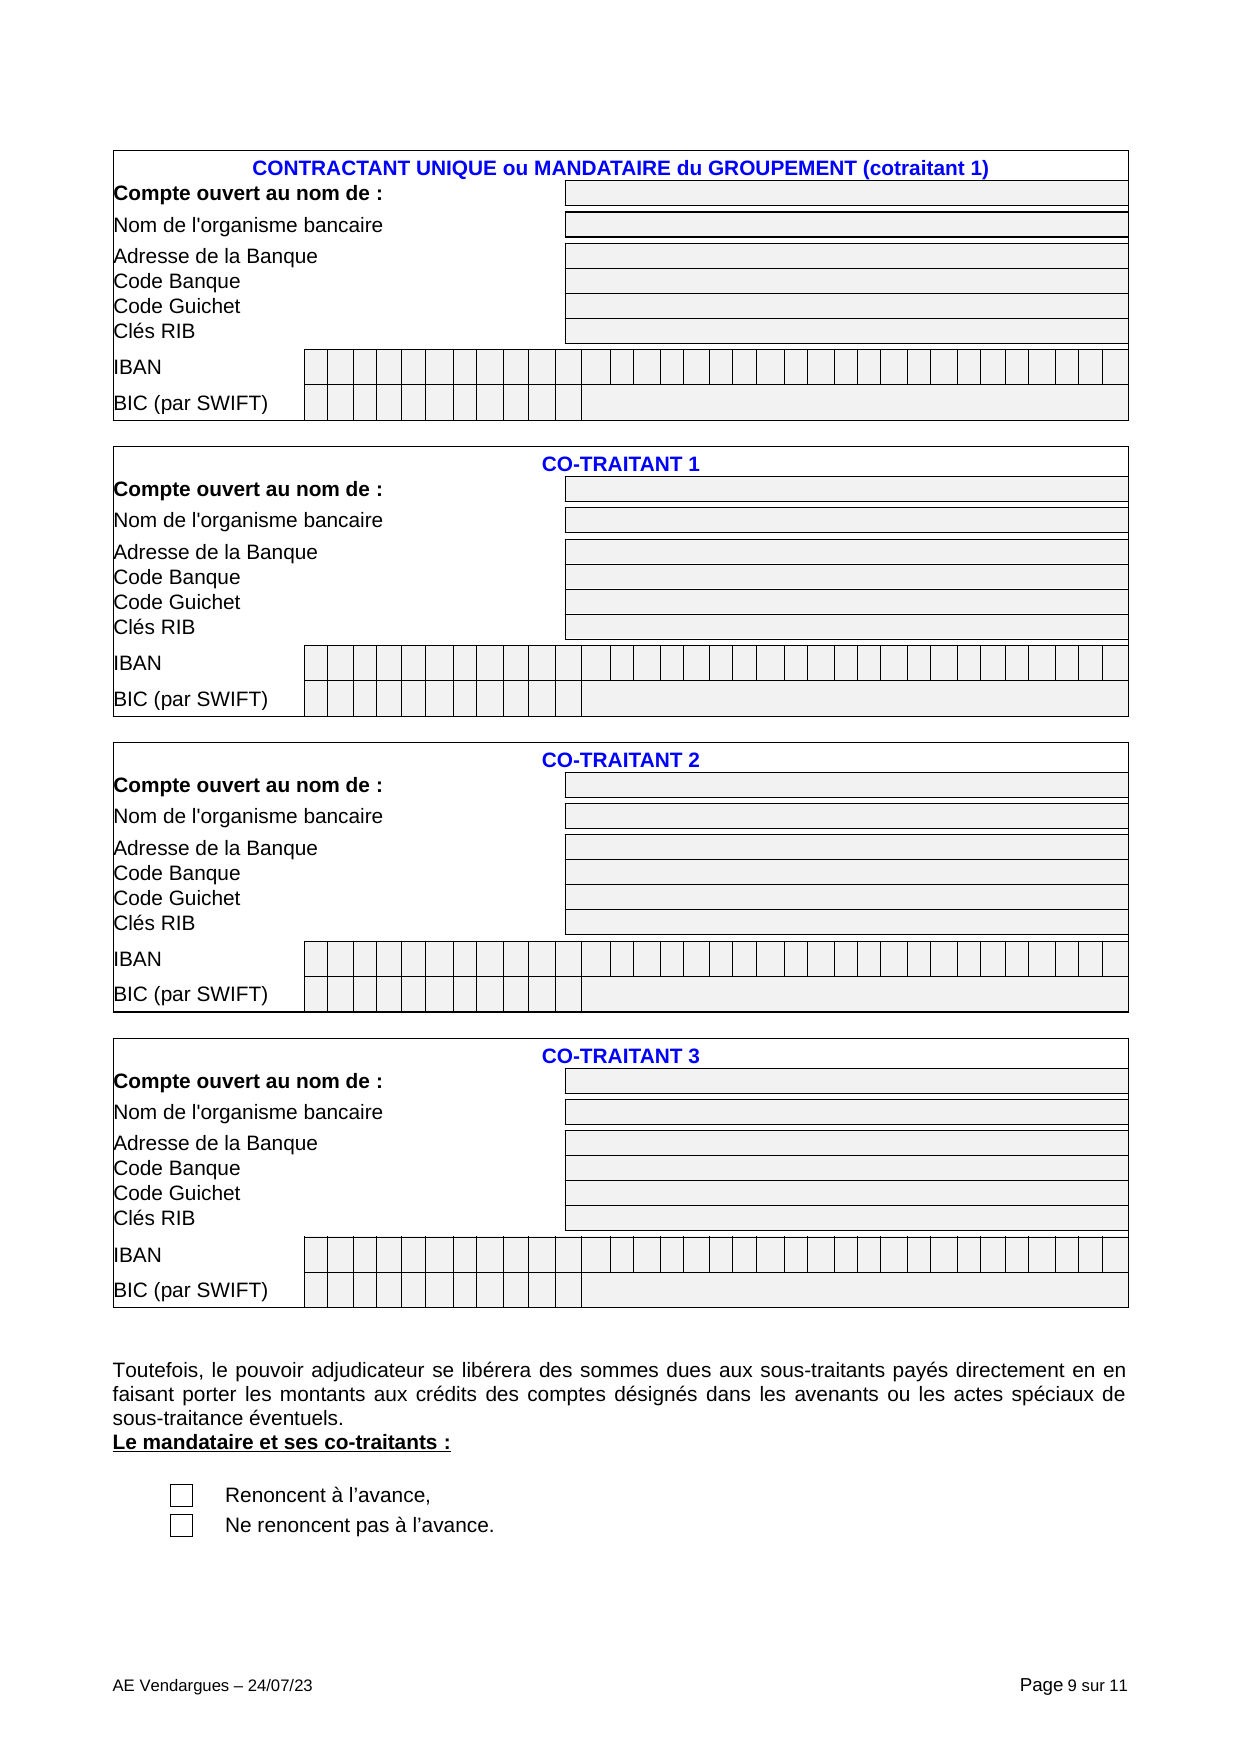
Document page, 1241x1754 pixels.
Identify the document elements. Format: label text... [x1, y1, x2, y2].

table_cell BIC (par SWIFT) [114, 680, 304, 716]
table_header [114, 743, 599, 748]
table_cell [599, 238, 1128, 243]
table_cell Nom de l'organisme bancaire [114, 803, 565, 828]
table_cell [504, 1238, 528, 1272]
table_cell [958, 350, 980, 384]
table_cell [566, 615, 1128, 638]
table_cell [634, 646, 660, 680]
table_cell [556, 385, 581, 420]
table_cell [529, 977, 555, 1011]
table_cell [328, 646, 353, 680]
table_cell Clés RIB [114, 318, 565, 343]
table_cell [981, 942, 1005, 976]
table_cell [710, 646, 732, 680]
table_cell [835, 942, 857, 976]
table_cell [114, 343, 599, 349]
table_cell [377, 646, 401, 680]
table_cell [426, 385, 453, 420]
table_cell [931, 646, 957, 680]
table_cell [114, 1093, 599, 1099]
table_cell Nom de l'organisme bancaire [114, 1099, 565, 1124]
table_cell [566, 1131, 1128, 1155]
table_cell [377, 977, 401, 1011]
table_cell [328, 385, 353, 420]
table_cell [354, 977, 376, 1011]
table_cell [931, 1238, 957, 1272]
table_cell [710, 942, 732, 976]
table_cell [981, 1238, 1005, 1272]
table_cell [426, 977, 453, 1011]
table_cell [599, 798, 1128, 803]
table_cell [611, 942, 633, 976]
table_cell [402, 385, 425, 420]
table_cell [1006, 942, 1028, 976]
table_cell BIC (par SWIFT) [114, 384, 304, 420]
table_cell [835, 1238, 857, 1272]
table_cell [529, 350, 555, 384]
table_cell [377, 1238, 401, 1272]
table_cell [305, 646, 327, 680]
table_cell [733, 942, 756, 976]
table_cell [426, 681, 453, 716]
table_cell Nom de l'organisme bancaire [114, 507, 565, 532]
table_cell [566, 773, 1128, 797]
table_cell [661, 942, 683, 976]
table_cell [305, 1273, 327, 1307]
table_cell CO-TRAITANT 1 [114, 452, 1128, 476]
table_cell [1103, 942, 1128, 976]
table_cell [733, 646, 756, 680]
table_cell Clés RIB [114, 1205, 565, 1230]
table_cell [1029, 942, 1055, 976]
table_cell [908, 646, 930, 680]
table_cell [858, 1238, 880, 1272]
table_cell Code Banque [114, 564, 565, 588]
table_cell [566, 1156, 1128, 1180]
table_cell [582, 977, 1128, 1011]
table_cell [529, 385, 555, 420]
table_cell [426, 646, 453, 680]
table_cell Compte ouvert au nom de : [114, 1068, 565, 1093]
table_cell [556, 1273, 581, 1307]
table_cell IBAN [114, 349, 304, 384]
table_header [114, 1039, 599, 1044]
table_cell [566, 835, 1128, 859]
table_cell [710, 1238, 732, 1272]
table_cell [733, 1238, 756, 1272]
table_cell [114, 797, 599, 803]
table_cell [611, 350, 633, 384]
table_cell Adresse de la Banque [114, 539, 565, 563]
table_cell [599, 206, 1128, 211]
table_cell [114, 1124, 599, 1130]
table_cell [634, 1238, 660, 1272]
table_cell [504, 646, 528, 680]
table_cell [757, 646, 784, 680]
table_cell [504, 942, 528, 976]
table_cell [114, 828, 599, 834]
table_cell [931, 350, 957, 384]
table_cell [566, 885, 1128, 909]
table_cell [582, 350, 610, 384]
table_cell [1056, 350, 1078, 384]
table_cell Clés RIB [114, 614, 565, 638]
table_cell [426, 350, 453, 384]
table_cell [566, 565, 1128, 588]
table_cell Adresse de la Banque [114, 1130, 565, 1155]
table_cell [958, 646, 980, 680]
table_cell [684, 942, 709, 976]
table_cell [1079, 646, 1102, 680]
table_cell [1006, 1238, 1028, 1272]
table_cell [599, 1231, 1128, 1236]
table_cell Code Guichet [114, 1180, 565, 1205]
table_cell [1103, 646, 1128, 680]
table_cell [566, 244, 1128, 268]
table_cell [504, 977, 528, 1011]
table_cell [582, 385, 1128, 420]
table_cell [454, 1238, 476, 1272]
table_cell [328, 1273, 353, 1307]
table_cell [981, 350, 1005, 384]
table_cell [377, 942, 401, 976]
table_cell [454, 681, 476, 716]
table_cell CONTRACTANT UNIQUE ou MANDATAIRE du GROUPEMENT (cotraitant 1) [114, 156, 1128, 180]
table_cell [808, 350, 834, 384]
table_cell [566, 1181, 1128, 1205]
table_cell [1056, 1238, 1078, 1272]
table_cell [684, 350, 709, 384]
table_cell [477, 681, 503, 716]
table_cell [504, 1273, 528, 1307]
table_cell [566, 1069, 1128, 1093]
table_cell [454, 385, 476, 420]
table_cell [354, 681, 376, 716]
table_cell Code Guichet [114, 293, 565, 318]
table_cell [114, 639, 599, 645]
table_cell [611, 646, 633, 680]
table_cell [305, 681, 327, 716]
table_cell Clés RIB [114, 909, 565, 934]
table_cell [556, 681, 581, 716]
table_cell [454, 942, 476, 976]
table_cell [566, 319, 1128, 343]
table_cell [684, 1238, 709, 1272]
table_cell [566, 213, 1128, 236]
table_cell [566, 804, 1128, 828]
table_cell [785, 942, 807, 976]
table_cell IBAN [114, 645, 304, 680]
table_cell [634, 942, 660, 976]
table_cell Code Banque [114, 859, 565, 884]
table_cell Nom de l'organisme bancaire [114, 211, 565, 236]
table_cell [114, 1230, 599, 1236]
table_cell [835, 350, 857, 384]
table_cell [1079, 942, 1102, 976]
table_cell [1056, 646, 1078, 680]
table_cell [661, 646, 683, 680]
table_cell Code Banque [114, 1155, 565, 1180]
table_cell [881, 942, 907, 976]
table_cell [426, 1273, 453, 1307]
table_cell [477, 977, 503, 1011]
table_cell [661, 1238, 683, 1272]
table_header [599, 1039, 1128, 1044]
table_cell [114, 532, 599, 538]
table_cell [354, 350, 376, 384]
table_cell [114, 236, 599, 243]
table_cell [402, 1238, 425, 1272]
table_cell [858, 646, 880, 680]
table_cell [1029, 350, 1055, 384]
table_cell Adresse de la Banque [114, 834, 565, 859]
table_cell [1079, 1238, 1102, 1272]
table_cell [354, 646, 376, 680]
table_cell [402, 977, 425, 1011]
table_cell [684, 646, 709, 680]
table_header [599, 151, 1128, 156]
table_cell Compte ouvert au nom de : [114, 180, 565, 205]
table_cell [582, 1273, 1128, 1307]
table_cell [634, 350, 660, 384]
table_cell [958, 942, 980, 976]
table_cell [529, 646, 555, 680]
table_cell [402, 681, 425, 716]
table_cell [454, 1273, 476, 1307]
table_cell [808, 942, 834, 976]
table_cell IBAN [114, 941, 304, 976]
table_cell [556, 646, 581, 680]
table_cell [566, 910, 1128, 934]
table_cell [661, 350, 683, 384]
table_cell [599, 1094, 1128, 1099]
table_cell [454, 977, 476, 1011]
table_cell [881, 646, 907, 680]
table_cell [710, 350, 732, 384]
table_cell [757, 942, 784, 976]
table_cell [566, 860, 1128, 884]
table_cell [858, 942, 880, 976]
table_cell [377, 350, 401, 384]
table_cell [958, 1238, 980, 1272]
table_cell [785, 646, 807, 680]
text Le mandataire et ses co-traitants : [112, 1430, 1128, 1454]
table_cell [354, 1273, 376, 1307]
table_cell Compte ouvert au nom de : [114, 476, 565, 501]
table_cell [477, 942, 503, 976]
table_cell [328, 681, 353, 716]
table_cell [529, 1273, 555, 1307]
table_cell [981, 646, 1005, 680]
table_cell [1006, 350, 1028, 384]
table_cell [566, 294, 1128, 318]
table_cell [611, 1238, 633, 1272]
table_cell [556, 1238, 581, 1272]
table_cell Code Guichet [114, 884, 565, 909]
table_cell [582, 1238, 610, 1272]
table_header [599, 743, 1128, 748]
table_cell [785, 350, 807, 384]
table_cell [835, 646, 857, 680]
table_cell [1029, 1238, 1055, 1272]
table_cell Code Banque [114, 268, 565, 293]
table_cell [566, 590, 1128, 613]
table_cell [426, 1238, 453, 1272]
table_cell [114, 501, 599, 507]
table_cell Compte ouvert au nom de : [114, 772, 565, 797]
table_cell [566, 1100, 1128, 1124]
table_cell [582, 681, 1128, 716]
table_cell [504, 385, 528, 420]
table_cell [328, 1238, 353, 1272]
table_cell [566, 540, 1128, 563]
table_cell [908, 942, 930, 976]
table_cell [1103, 1238, 1128, 1272]
table_cell [599, 1125, 1128, 1130]
table_cell [881, 1238, 907, 1272]
table_cell [733, 350, 756, 384]
table_cell [1079, 350, 1102, 384]
table_cell [808, 646, 834, 680]
table_header [599, 447, 1128, 452]
table_cell [599, 829, 1128, 834]
table_cell [477, 350, 503, 384]
text Renoncent à l’avance, [169, 1483, 1128, 1507]
text Toutefois, le pouvoir adjudicateur se libérera des sommes dues aux sous-traitants payés directement en en faisant porter les montants aux crédits des comptes désignés dans les avenants ou les actes spéciaux de sous-traitance éventuels. [112, 1358, 1128, 1430]
table_cell [881, 350, 907, 384]
table_cell [305, 942, 327, 976]
table_cell [402, 350, 425, 384]
table_cell [114, 934, 599, 941]
table_header [114, 151, 599, 156]
table_cell [328, 942, 353, 976]
table_header [114, 447, 599, 452]
table_cell [582, 942, 610, 976]
table_cell [599, 640, 1128, 645]
table_cell [566, 508, 1128, 532]
table_cell [328, 350, 353, 384]
table_cell IBAN [114, 1236, 304, 1272]
table_cell [477, 1238, 503, 1272]
table_cell [529, 942, 555, 976]
table_cell [529, 1238, 555, 1272]
table_cell [566, 181, 1128, 205]
table_cell [908, 1238, 930, 1272]
table_cell [931, 942, 957, 976]
table_cell Adresse de la Banque [114, 243, 565, 268]
table_cell BIC (par SWIFT) [114, 976, 304, 1011]
table_cell [426, 942, 453, 976]
table_cell [566, 477, 1128, 501]
table_cell [757, 1238, 784, 1272]
table_cell [529, 681, 555, 716]
table_cell [377, 1273, 401, 1307]
table_cell [305, 385, 327, 420]
table_cell [1029, 646, 1055, 680]
table_cell [504, 350, 528, 384]
table_cell [556, 977, 581, 1011]
table_cell [566, 1206, 1128, 1230]
table_cell [402, 942, 425, 976]
table_cell [582, 646, 610, 680]
table_cell [757, 350, 784, 384]
table_cell [114, 205, 599, 211]
table_cell [328, 977, 353, 1011]
table_cell [556, 942, 581, 976]
table_cell [556, 350, 581, 384]
table_cell [504, 681, 528, 716]
table_cell [454, 646, 476, 680]
table_cell [1056, 942, 1078, 976]
table_cell [599, 344, 1128, 349]
table_cell CO-TRAITANT 3 [114, 1044, 1128, 1068]
table_cell [599, 533, 1128, 538]
table_cell [305, 977, 327, 1011]
table_cell BIC (par SWIFT) [114, 1272, 304, 1307]
table_cell CO-TRAITANT 2 [114, 748, 1128, 772]
table_cell [599, 502, 1128, 507]
table_cell [599, 935, 1128, 941]
table_cell [477, 1273, 503, 1307]
table_cell [908, 350, 930, 384]
table_cell [377, 681, 401, 716]
table_cell [402, 1273, 425, 1307]
table_cell [566, 269, 1128, 293]
table_cell [858, 350, 880, 384]
table_cell [1103, 350, 1128, 384]
table_cell [305, 350, 327, 384]
table_cell [808, 1238, 834, 1272]
table_cell [354, 942, 376, 976]
table_cell [785, 1238, 807, 1272]
table_cell [354, 385, 376, 420]
text Ne renoncent pas à l’avance. [169, 1513, 1128, 1537]
table_cell [402, 646, 425, 680]
table_cell [477, 385, 503, 420]
table_cell [1006, 646, 1028, 680]
table_cell [454, 350, 476, 384]
table_cell [354, 1238, 376, 1272]
table_cell [477, 646, 503, 680]
table_cell Code Guichet [114, 589, 565, 613]
table_cell [305, 1238, 327, 1272]
table_cell [377, 385, 401, 420]
